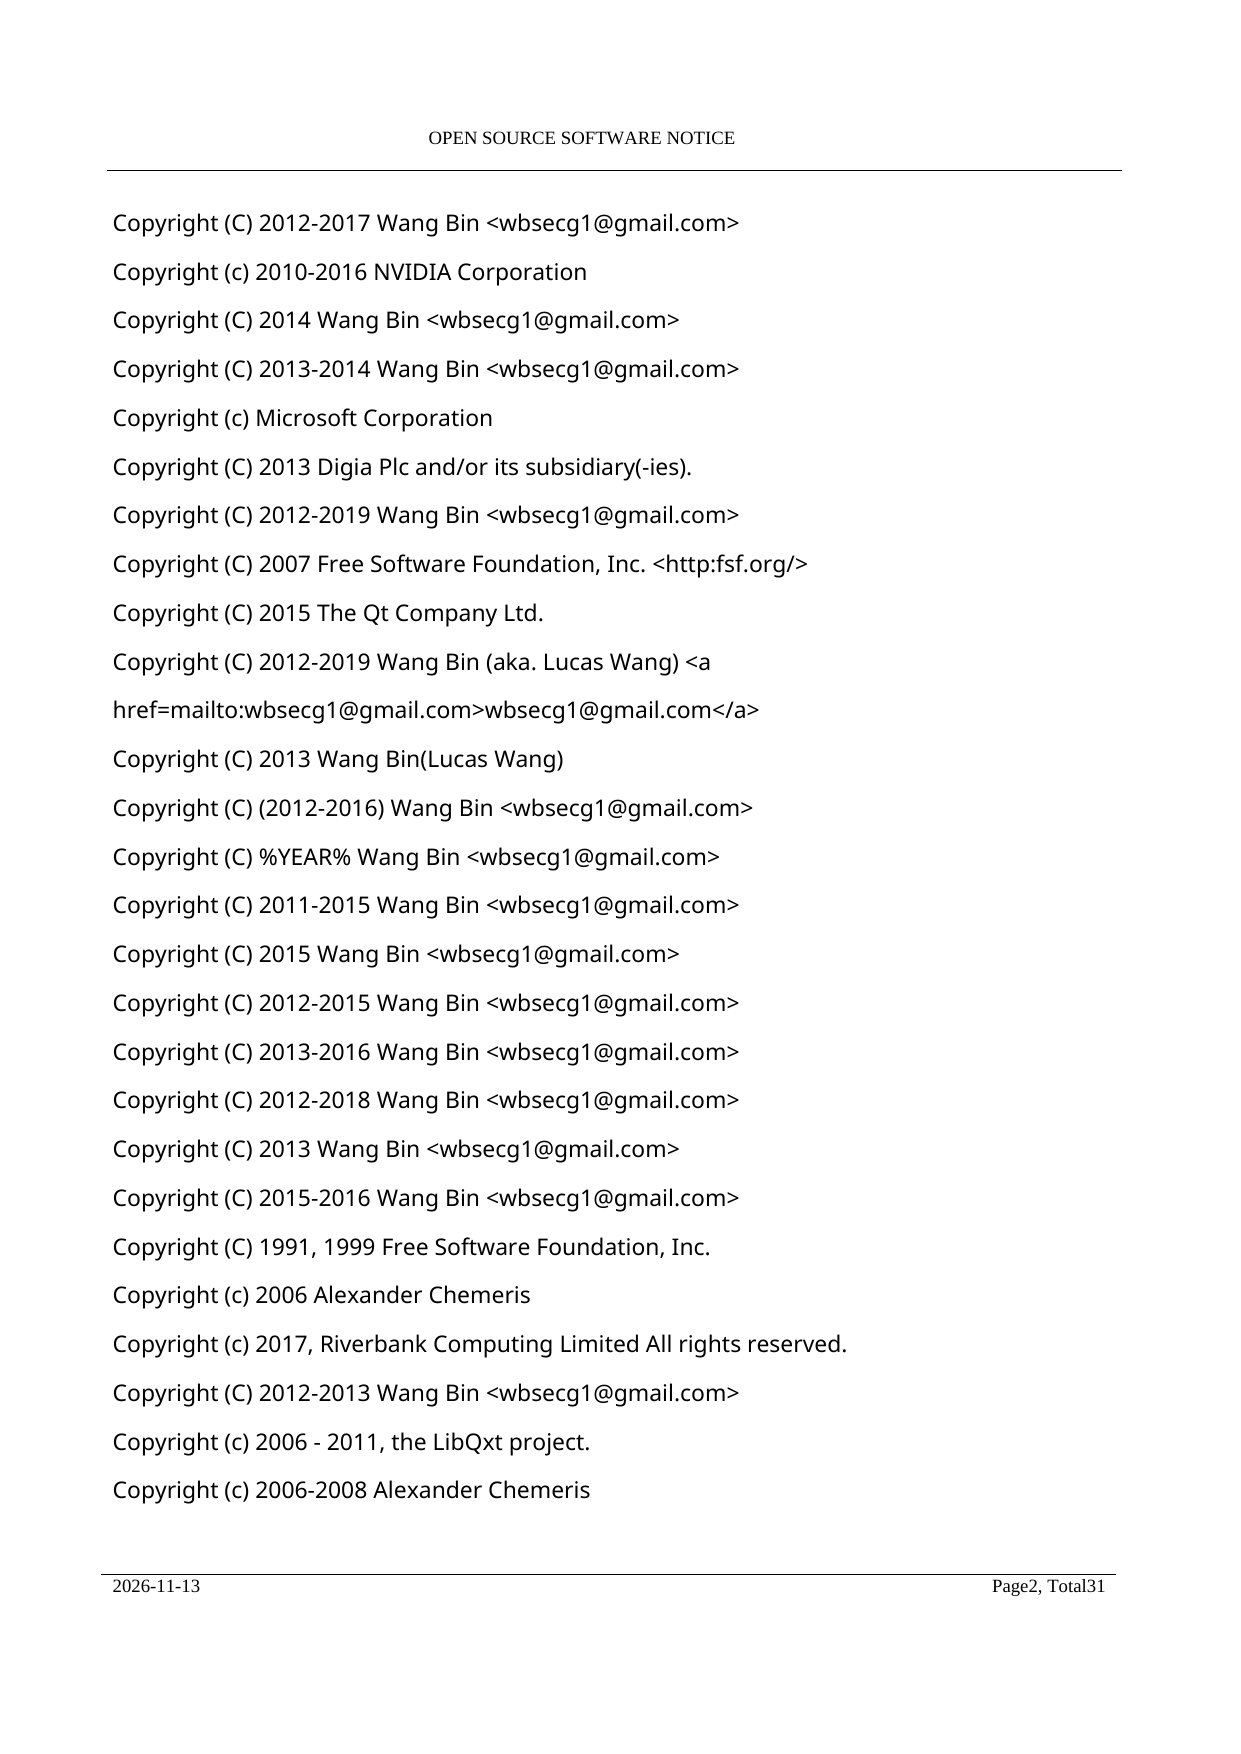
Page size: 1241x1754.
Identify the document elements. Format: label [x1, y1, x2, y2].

text [112, 206, 1128, 1555]
